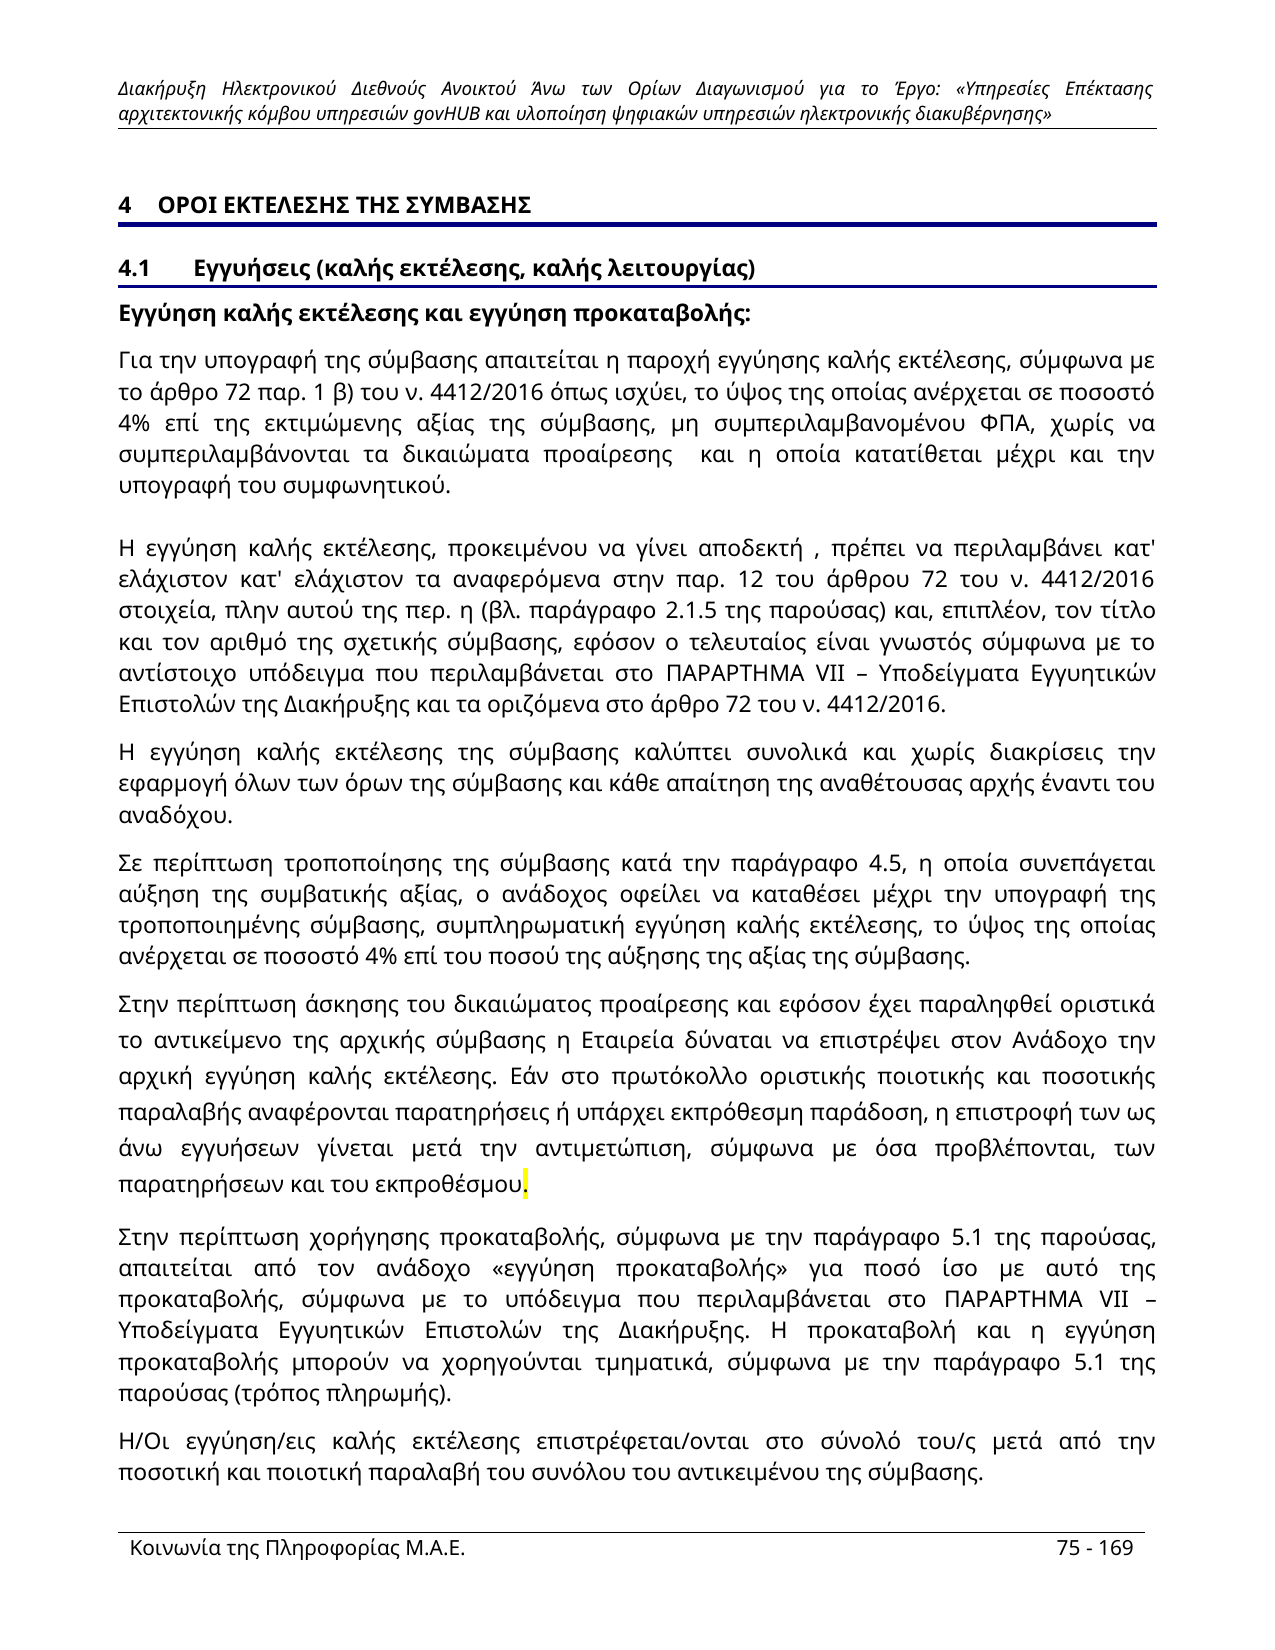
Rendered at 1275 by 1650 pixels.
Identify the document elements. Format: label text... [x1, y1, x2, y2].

subtitle Εγγυήσεις (καλής εκτέλεσης, καλής λειτουργίας) [118, 252, 1157, 285]
text Εγγύηση καλής εκτέλεσης και εγγύηση προκαταβολής: [118, 296, 1157, 328]
text Στην περίπτωση χορήγησης προκαταβολής, σύμφωνα με την παράγραφο 5.1 της παρούσας, απαιτείται από τον ανάδοχο «εγγύηση προκαταβολής» για ποσό ίσο με αυτό της προκαταβολής, σύμφωνα με το υπόδειγμα που περιλαμβάνεται στο ΠΑΡΑΡΤΗΜΑ VII – Υποδείγματα Εγγυητικών Επιστολών της Διακήρυξης. Η προκαταβολή και η εγγύηση προκαταβολής μπορούν να χορηγούνται τμηματικά, σύμφωνα με την παράγραφο 5.1 της παρούσας (τρόπος πληρωμής). [118, 1220, 1157, 1408]
text Για την υπογραφή της σύμβασης απαιτείται η παροχή εγγύησης καλής εκτέλεσης, σύμφωνα με το άρθρο 72 παρ. 1 β) του ν. 4412/2016 όπως ισχύει, το ύψος της οποίας ανέρχεται σε ποσοστό 4% επί της εκτιμώμενης αξίας της σύμβασης, μη συμπεριλαμβανομένου ΦΠΑ, χωρίς να συμπεριλαμβάνονται τα δικαιώματα προαίρεσης και η οποία κατατίθεται μέχρι και την υπογραφή του συμφωνητικού. [118, 344, 1157, 501]
text Σε περίπτωση τροποποίησης της σύμβασης κατά την παράγραφο 4.5, η οποία συνεπάγεται αύξηση της συμβατικής αξίας, ο ανάδοχος οφείλει να καταθέσει μέχρι την υπογραφή της τροποποιημένης σύμβασης, συμπληρωματική εγγύηση καλής εκτέλεσης, το ύψος της οποίας ανέρχεται σε ποσοστό 4% επί του ποσού της αύξησης της αξίας της σύμβασης. [118, 846, 1157, 971]
subtitle ΟΡΟΙ ΕΚΤΕΛΕΣΗΣ ΤΗΣ ΣΥΜΒΑΣΗΣ [118, 189, 1157, 222]
text Η εγγύηση καλής εκτέλεσης, προκειμένου να γίνει αποδεκτή , πρέπει να περιλαμβάνει κατ' ελάχιστον κατ' ελάχιστον τα αναφερόμενα στην παρ. 12 του άρθρου 72 του ν. 4412/2016 στοιχεία, πλην αυτού της περ. η (βλ. παράγραφο 2.1.5 της παρούσας) και, επιπλέον, τον τίτλο και τον αριθμό της σχετικής σύμβασης, εφόσον ο τελευταίος είναι γνωστός σύμφωνα με το αντίστοιχο υπόδειγμα που περιλαμβάνεται στο ΠΑΡΑΡΤΗΜΑ VII – Υποδείγματα Εγγυητικών Επιστολών της Διακήρυξης και τα οριζόμενα στο άρθρο 72 του ν. 4412/2016. [118, 532, 1157, 719]
text Η εγγύηση καλής εκτέλεσης της σύμβασης καλύπτει συνολικά και χωρίς διακρίσεις την εφαρμογή όλων των όρων της σύμβασης και κάθε απαίτηση της αναθέτουσας αρχής έναντι του αναδόχου. [118, 736, 1157, 830]
text Στην περίπτωση άσκησης του δικαιώματος προαίρεσης και εφόσον έχει παραληφθεί οριστικά το αντικείμενο της αρχικής σύμβασης η Εταιρεία δύναται να επιστρέψει στον Ανάδοχο την αρχική εγγύηση καλής εκτέλεσης. Εάν στο πρωτόκολλο οριστικής ποιοτικής και ποσοτικής παραλαβής αναφέρονται παρατηρήσεις ή υπάρχει εκπρόθεσμη παράδοση, η επιστροφή των ως άνω εγγυήσεων γίνεται μετά την αντιμετώπιση, σύμφωνα με όσα προβλέπονται, των παρατηρήσεων και του εκπροθέσμου. [118, 988, 1157, 1199]
text Η/Οι εγγύηση/εις καλής εκτέλεσης επιστρέφεται/ονται στο σύνολό του/ς μετά από την ποσοτική και ποιοτική παραλαβή του συνόλου του αντικειμένου της σύμβασης. [118, 1424, 1157, 1487]
